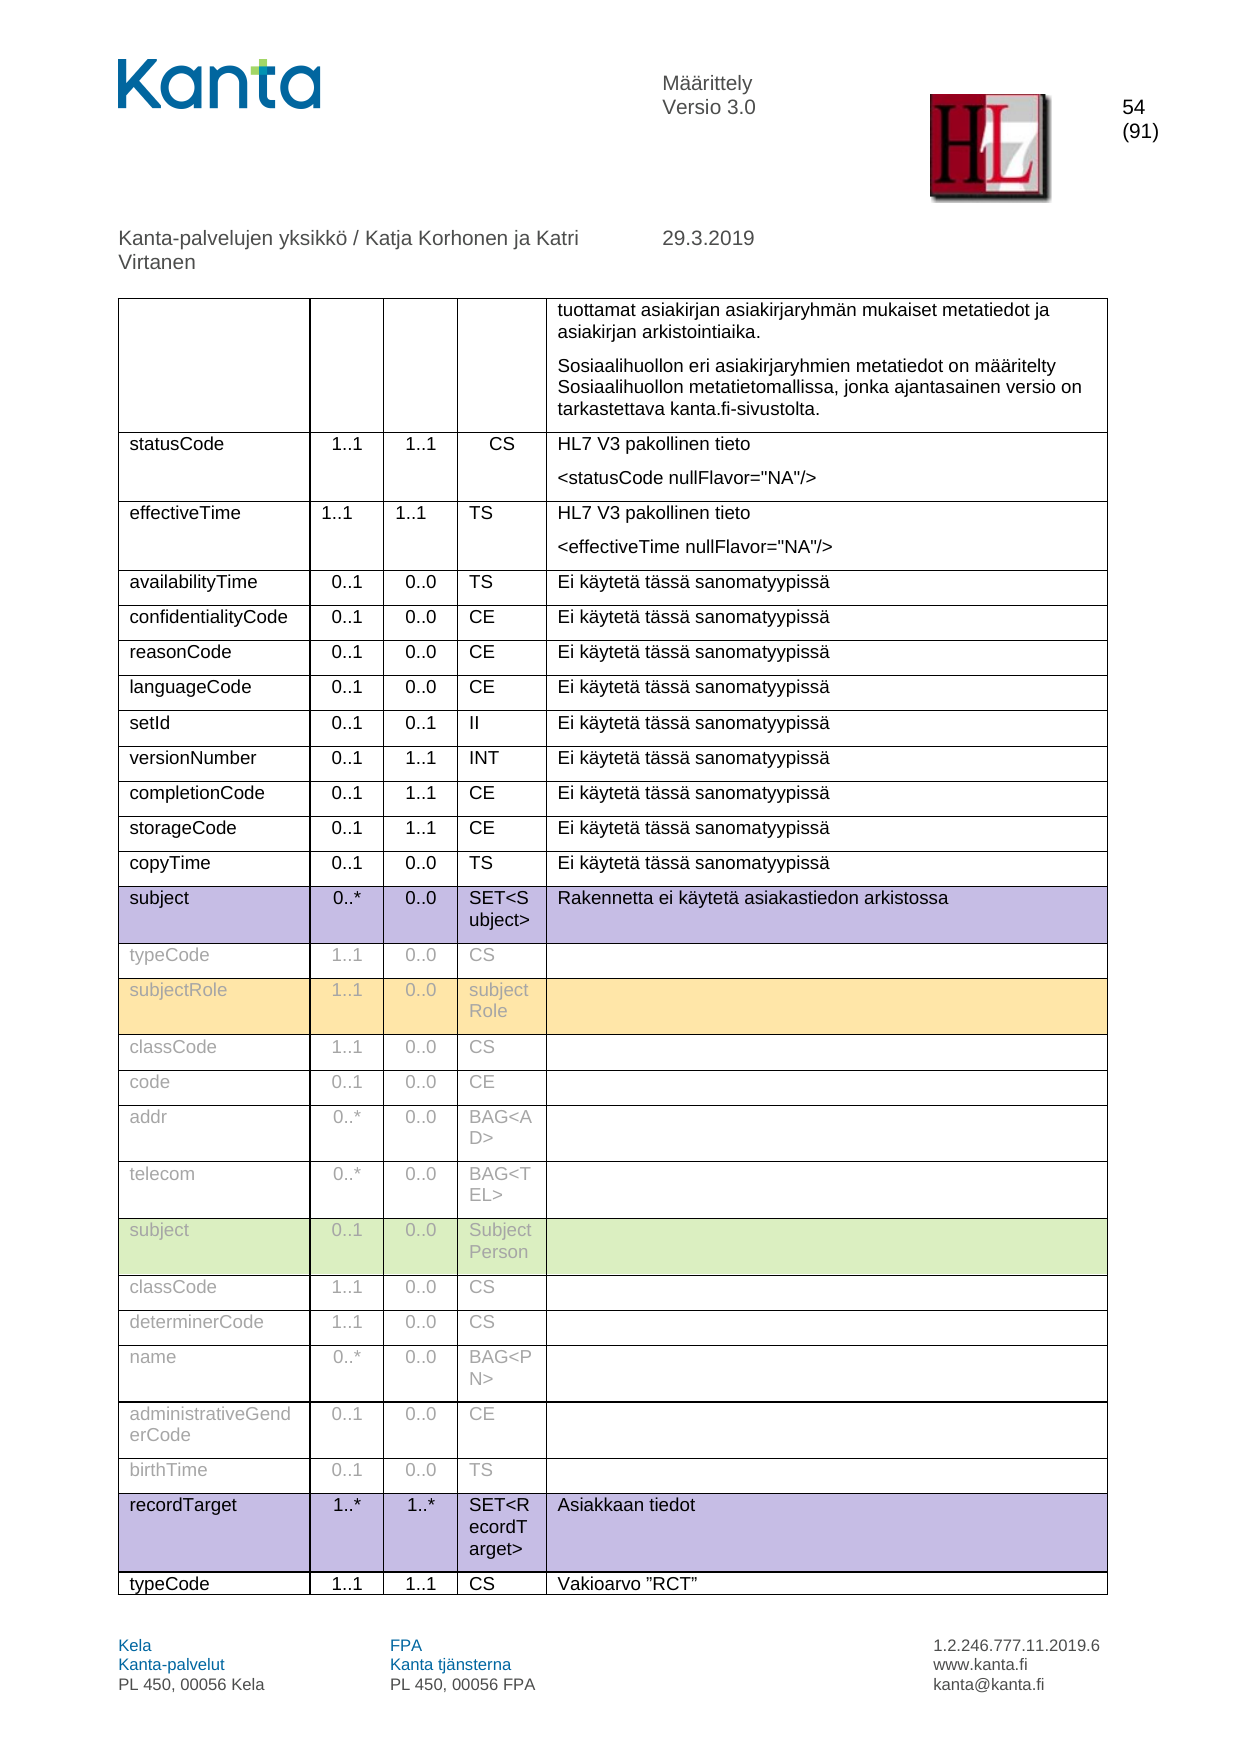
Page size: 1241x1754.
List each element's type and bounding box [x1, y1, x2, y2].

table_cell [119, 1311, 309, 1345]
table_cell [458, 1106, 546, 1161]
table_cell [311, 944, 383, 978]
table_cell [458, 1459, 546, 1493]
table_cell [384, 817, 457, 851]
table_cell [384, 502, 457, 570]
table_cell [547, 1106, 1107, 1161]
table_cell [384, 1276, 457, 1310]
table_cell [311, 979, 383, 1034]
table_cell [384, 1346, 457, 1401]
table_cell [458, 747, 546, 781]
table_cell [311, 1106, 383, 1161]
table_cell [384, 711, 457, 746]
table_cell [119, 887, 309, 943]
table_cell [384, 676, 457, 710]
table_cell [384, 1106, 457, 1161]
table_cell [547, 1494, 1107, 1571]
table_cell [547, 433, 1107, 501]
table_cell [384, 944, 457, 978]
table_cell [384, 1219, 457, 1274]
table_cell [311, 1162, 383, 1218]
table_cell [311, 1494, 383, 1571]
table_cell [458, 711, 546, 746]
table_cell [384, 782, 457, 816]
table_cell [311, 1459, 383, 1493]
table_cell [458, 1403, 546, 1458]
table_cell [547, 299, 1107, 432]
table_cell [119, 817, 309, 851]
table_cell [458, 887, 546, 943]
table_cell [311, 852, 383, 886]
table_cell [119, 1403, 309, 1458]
picture [118, 59, 321, 109]
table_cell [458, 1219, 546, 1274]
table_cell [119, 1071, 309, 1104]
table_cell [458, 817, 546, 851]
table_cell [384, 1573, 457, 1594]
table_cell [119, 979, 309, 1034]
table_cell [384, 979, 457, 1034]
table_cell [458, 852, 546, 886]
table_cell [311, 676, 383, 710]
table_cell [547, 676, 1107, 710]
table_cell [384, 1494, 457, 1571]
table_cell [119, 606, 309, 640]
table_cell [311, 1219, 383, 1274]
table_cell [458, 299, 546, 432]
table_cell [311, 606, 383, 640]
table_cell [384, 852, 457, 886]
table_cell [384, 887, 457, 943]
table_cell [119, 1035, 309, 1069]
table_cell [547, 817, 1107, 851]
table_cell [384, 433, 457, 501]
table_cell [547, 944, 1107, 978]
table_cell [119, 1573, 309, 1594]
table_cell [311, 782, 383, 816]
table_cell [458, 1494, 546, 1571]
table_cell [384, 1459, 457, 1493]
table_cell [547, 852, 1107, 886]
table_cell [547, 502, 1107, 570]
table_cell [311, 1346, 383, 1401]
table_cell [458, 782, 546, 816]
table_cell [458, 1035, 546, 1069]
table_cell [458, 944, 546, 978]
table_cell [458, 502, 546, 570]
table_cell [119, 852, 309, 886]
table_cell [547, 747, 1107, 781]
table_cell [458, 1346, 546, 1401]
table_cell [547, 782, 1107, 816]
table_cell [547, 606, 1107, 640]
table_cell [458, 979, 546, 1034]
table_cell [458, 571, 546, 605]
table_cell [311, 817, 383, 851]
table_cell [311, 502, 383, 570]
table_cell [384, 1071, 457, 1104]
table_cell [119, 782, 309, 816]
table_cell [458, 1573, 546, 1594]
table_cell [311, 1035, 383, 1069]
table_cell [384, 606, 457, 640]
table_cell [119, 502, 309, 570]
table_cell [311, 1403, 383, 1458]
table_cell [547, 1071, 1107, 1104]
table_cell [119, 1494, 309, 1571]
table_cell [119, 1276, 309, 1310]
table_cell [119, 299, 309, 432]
picture [930, 94, 1053, 203]
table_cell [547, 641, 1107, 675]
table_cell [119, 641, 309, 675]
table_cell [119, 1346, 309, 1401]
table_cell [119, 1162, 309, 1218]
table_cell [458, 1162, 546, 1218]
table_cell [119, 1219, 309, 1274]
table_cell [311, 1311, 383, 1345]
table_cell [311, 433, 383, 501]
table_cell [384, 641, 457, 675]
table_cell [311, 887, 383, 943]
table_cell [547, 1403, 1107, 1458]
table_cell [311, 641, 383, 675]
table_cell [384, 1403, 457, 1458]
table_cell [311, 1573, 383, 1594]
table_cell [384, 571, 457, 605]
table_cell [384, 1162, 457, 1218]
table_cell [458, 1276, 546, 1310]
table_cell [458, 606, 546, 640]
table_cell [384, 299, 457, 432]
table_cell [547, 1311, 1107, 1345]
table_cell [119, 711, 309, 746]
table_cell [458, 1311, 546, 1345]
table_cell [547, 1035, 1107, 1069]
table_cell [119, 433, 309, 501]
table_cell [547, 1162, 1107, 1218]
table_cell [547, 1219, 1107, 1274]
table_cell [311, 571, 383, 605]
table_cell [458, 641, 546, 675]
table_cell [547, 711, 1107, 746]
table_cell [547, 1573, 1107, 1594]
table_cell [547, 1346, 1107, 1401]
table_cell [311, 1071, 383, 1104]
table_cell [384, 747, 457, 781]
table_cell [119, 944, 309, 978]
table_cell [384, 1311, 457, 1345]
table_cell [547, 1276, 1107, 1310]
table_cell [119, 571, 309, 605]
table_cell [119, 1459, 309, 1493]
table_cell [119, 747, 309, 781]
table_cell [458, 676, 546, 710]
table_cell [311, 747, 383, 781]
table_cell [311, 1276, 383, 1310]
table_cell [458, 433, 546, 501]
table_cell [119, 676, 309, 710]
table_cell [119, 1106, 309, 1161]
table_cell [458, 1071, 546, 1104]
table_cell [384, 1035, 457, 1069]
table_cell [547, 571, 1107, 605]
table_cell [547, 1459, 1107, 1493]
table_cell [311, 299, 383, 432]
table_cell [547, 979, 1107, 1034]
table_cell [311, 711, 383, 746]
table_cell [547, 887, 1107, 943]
